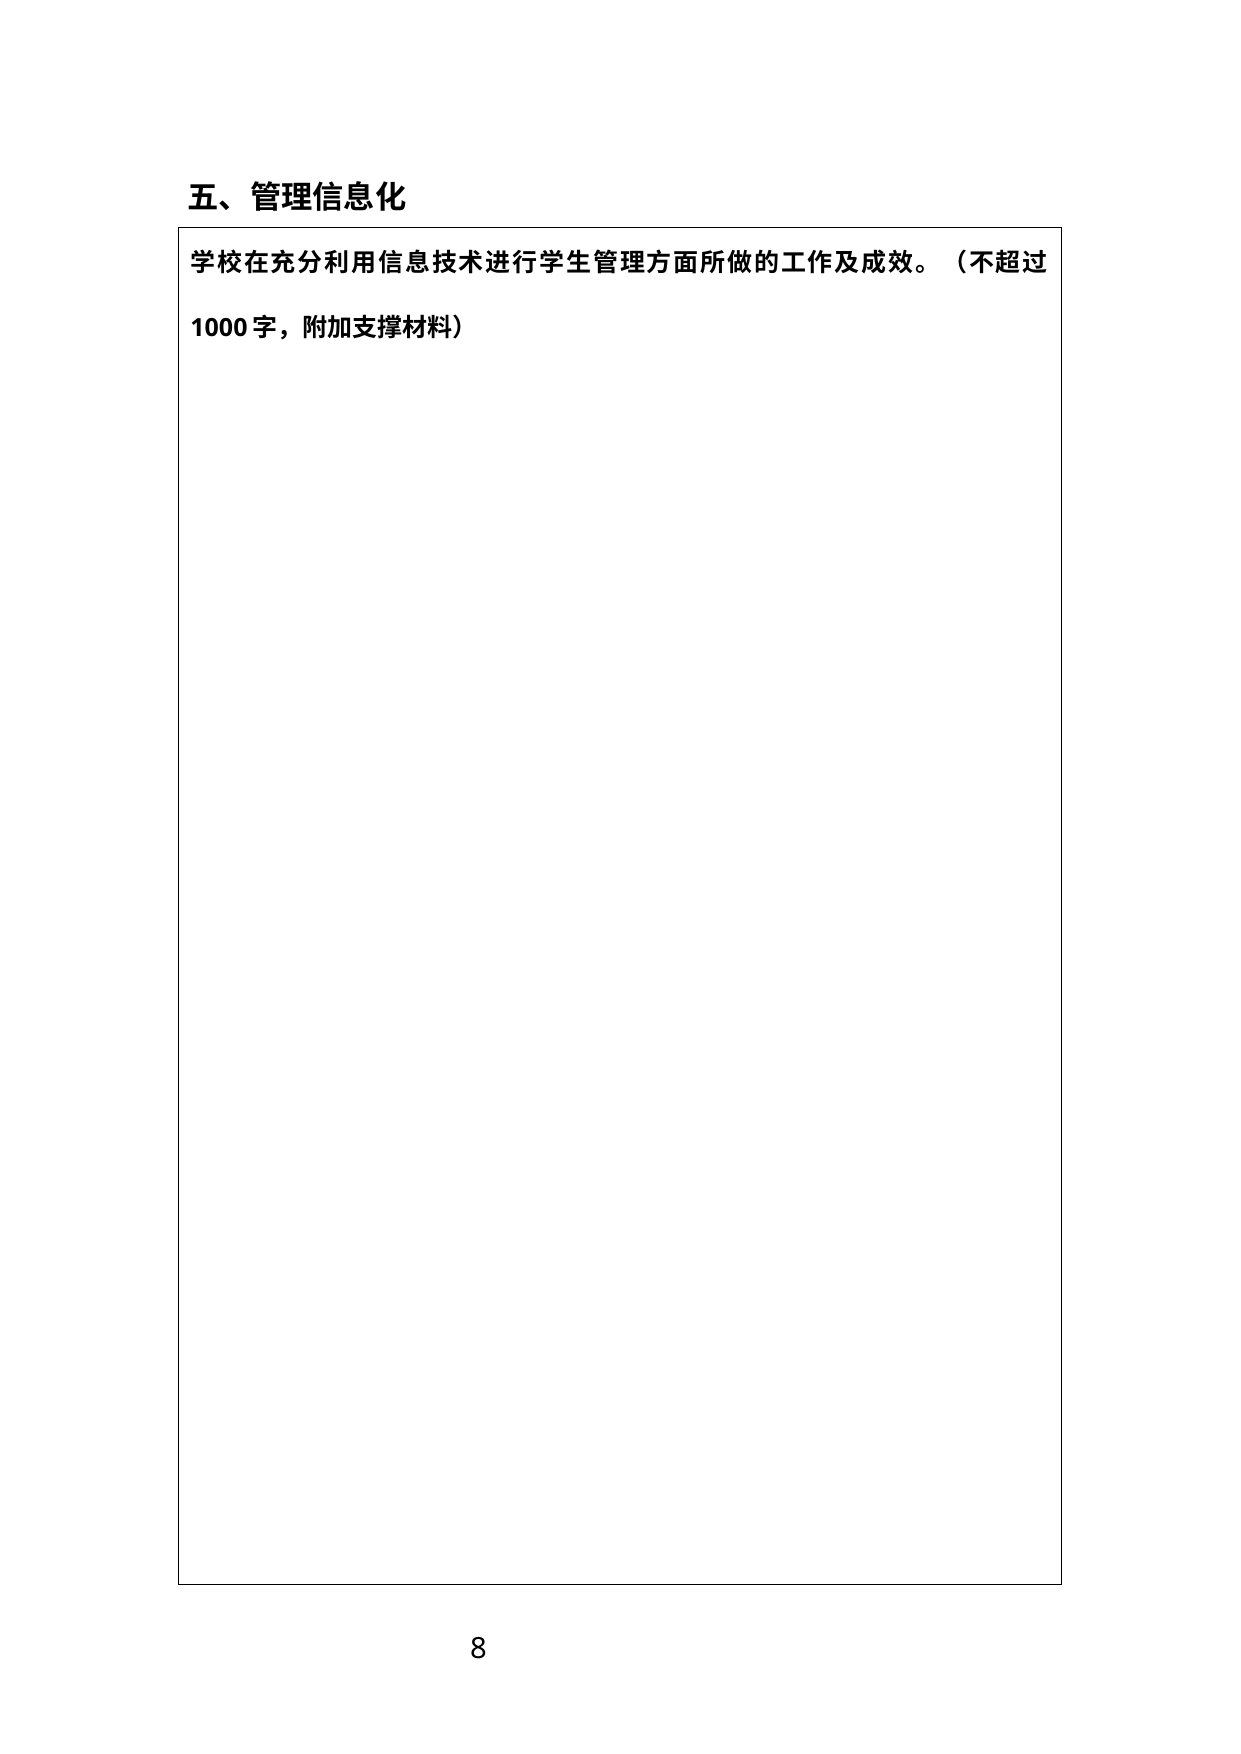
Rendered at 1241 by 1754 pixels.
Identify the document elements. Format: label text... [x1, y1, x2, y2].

table_header 学校在充分利用信息技术进行学生管理方面所做的工作及成效。（不超过1000字，附加支撑材料） [179, 228, 1061, 1584]
text 五、管理信息化 [187, 162, 1053, 227]
